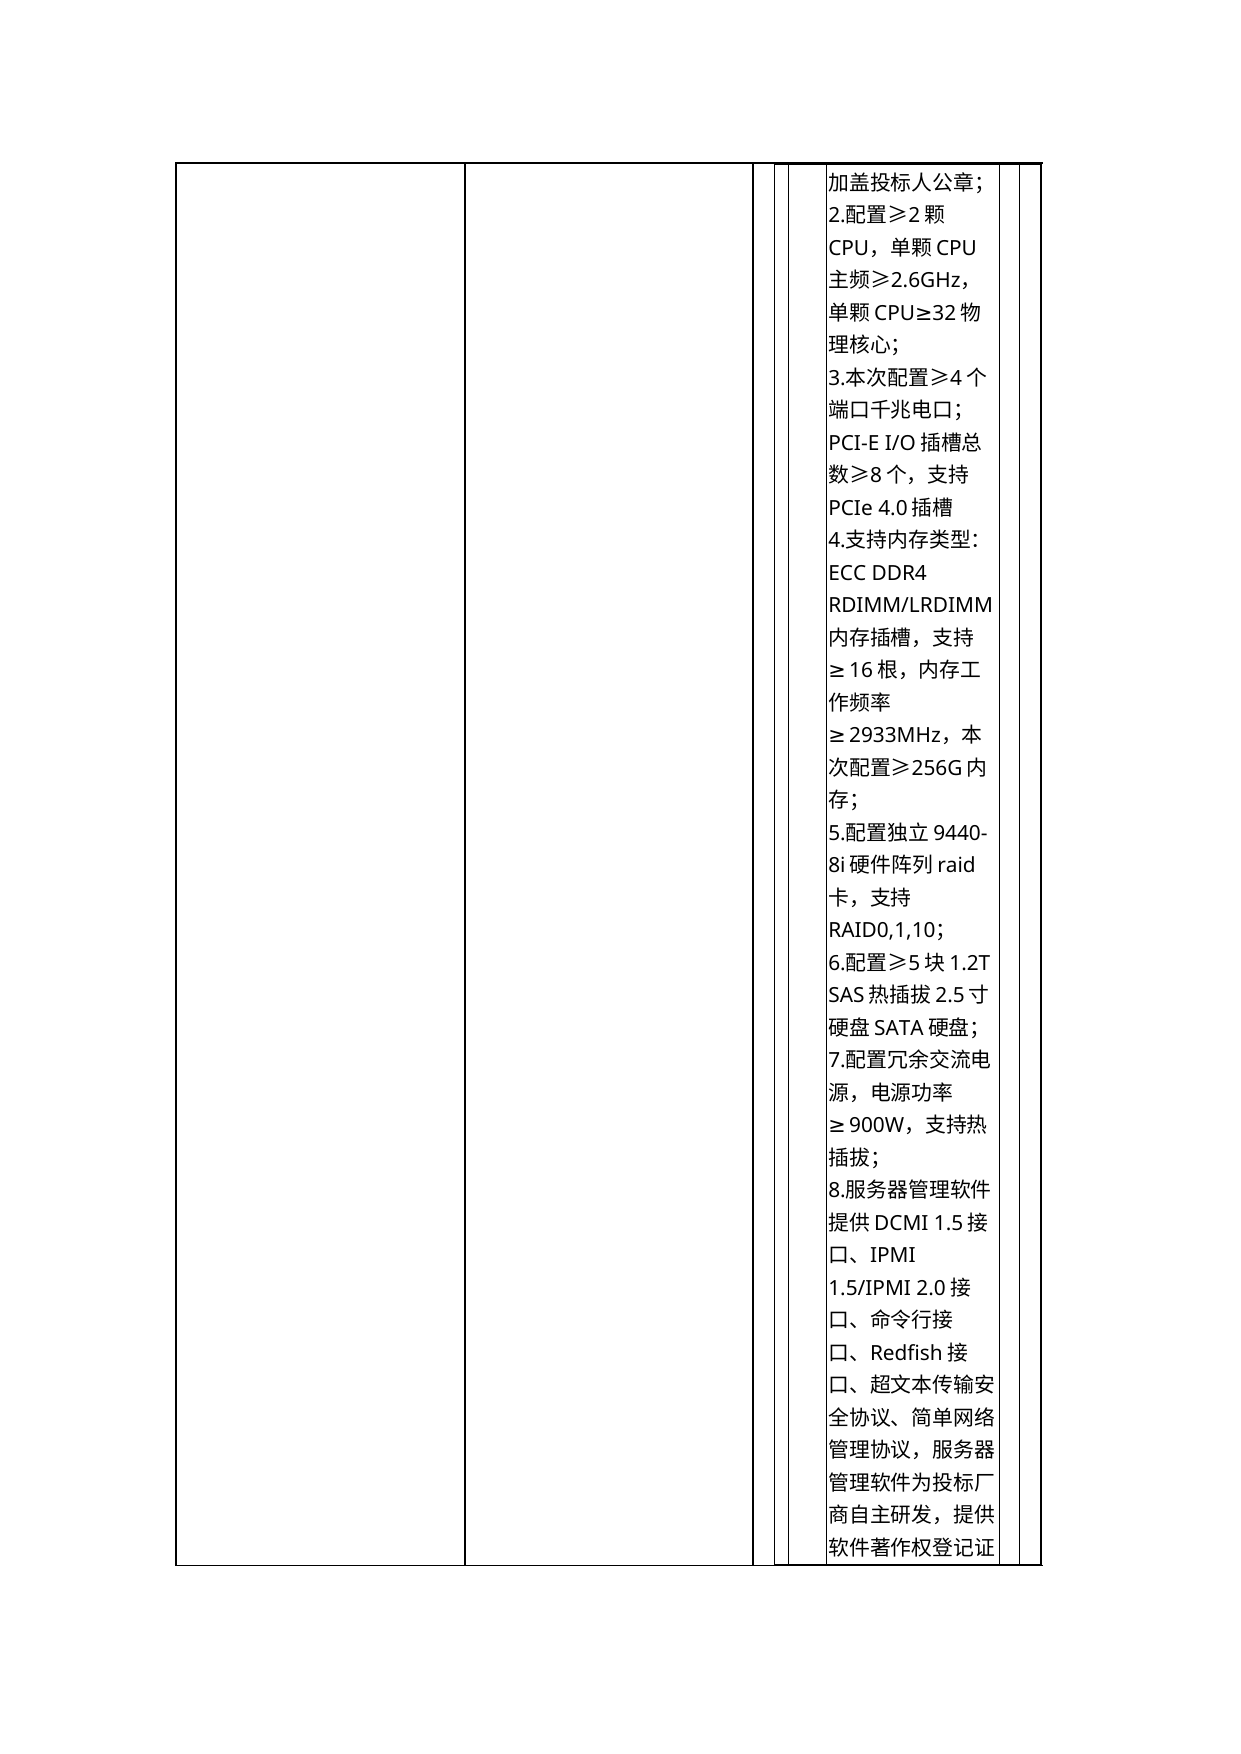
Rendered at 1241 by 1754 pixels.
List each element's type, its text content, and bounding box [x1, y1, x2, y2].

table_cell [789, 165, 826, 1564]
table_cell [775, 165, 788, 1564]
table_cell [827, 165, 999, 1564]
table_cell [754, 164, 774, 1565]
table_cell [1000, 165, 1019, 1564]
table_cell [466, 164, 752, 1565]
table_cell [1020, 165, 1040, 1564]
table_cell 1 [177, 164, 464, 1565]
